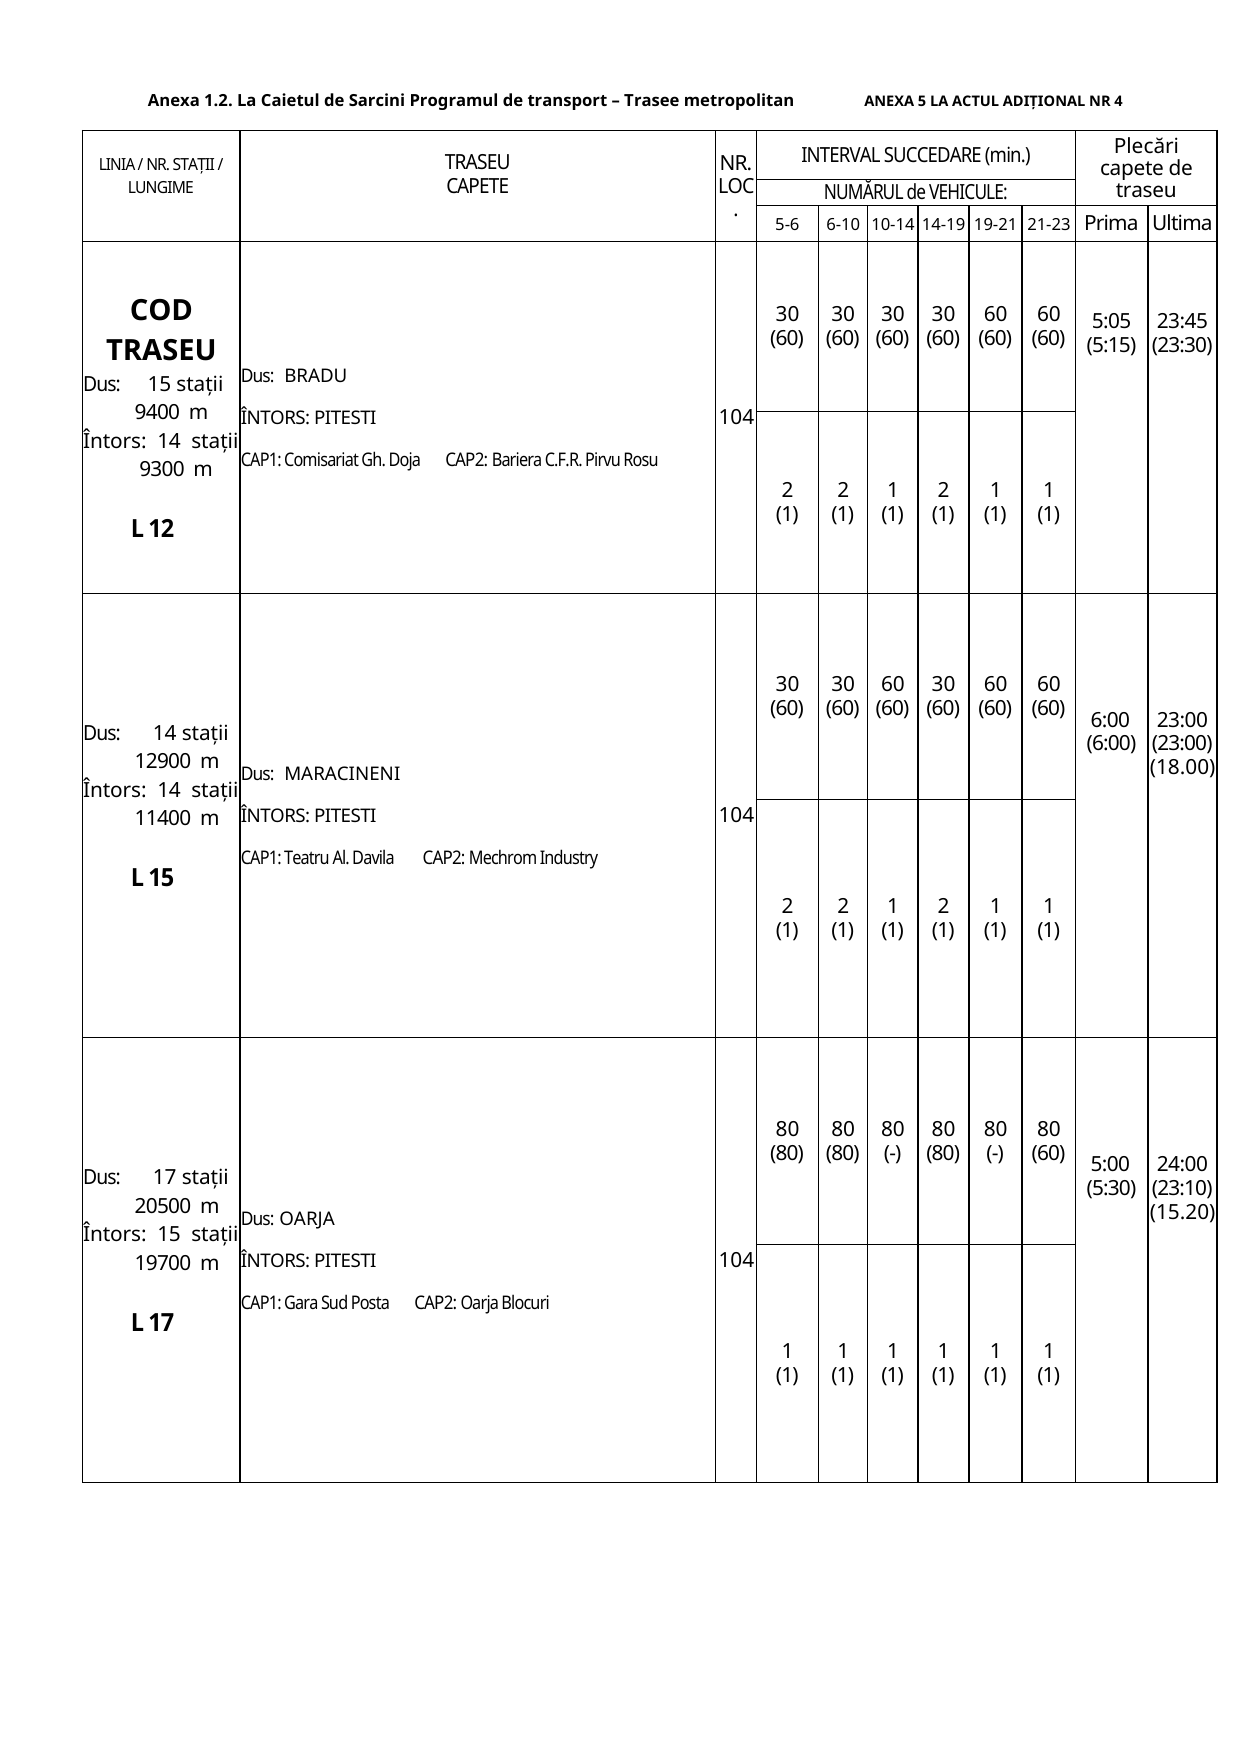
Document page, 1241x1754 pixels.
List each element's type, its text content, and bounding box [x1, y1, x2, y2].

table_cell 80 (-) [970, 1038, 1021, 1243]
table_cell Dus: BRADU ÎNTORS: PITESTI CAP1: Comisariat Gh. Doja CAP2: Bariera C.F.R. Pirvu Rosu [241, 242, 715, 592]
table_cell 80 (80) [919, 1038, 968, 1243]
table_cell 6:00 (6:00) [1076, 594, 1147, 1037]
table_cell COD TRASEU Dus: 15 stații 9400 m Întors: 14 stații 9300 m L 12 [83, 242, 239, 592]
table_cell 2 (1) [919, 800, 968, 1037]
table_cell 2 (1) [757, 800, 818, 1037]
table_cell 1 (1) [1023, 800, 1075, 1037]
table_cell Dus: 17 stații 20500 m Întors: 15 stații 19700 m L 17 [83, 1038, 239, 1482]
table_cell 80 (80) [757, 1038, 818, 1243]
table_cell 19-21 [970, 206, 1021, 241]
table_cell 60 (60) [1023, 594, 1075, 799]
text Anexa 1.2. La Caietul de Sarcini Programul de transport – Trasee metropolitan ANEXA 5 LA ACTUL ADIȚIONAL NR 4 [148, 89, 1152, 111]
table_cell 1 (1) [1023, 412, 1075, 592]
table_cell 5:00 (5:30) [1076, 1038, 1147, 1482]
table_cell 2 (1) [819, 800, 867, 1037]
table_cell 1 (1) [970, 412, 1021, 592]
table_cell 30 (60) [919, 242, 968, 411]
table_header LINIA / NR. STAȚII / LUNGIME [83, 131, 239, 241]
table_cell 60 (60) [868, 594, 917, 799]
table_cell 80 (80) [819, 1038, 867, 1243]
table_cell 104 [716, 1038, 756, 1482]
table_cell 24:00 (23:10) (15.20) [1149, 1038, 1216, 1482]
table_cell 1 (1) [819, 1245, 867, 1482]
table_cell 2 (1) [919, 412, 968, 592]
table_cell 60 (60) [1023, 242, 1075, 411]
table_header INTERVAL SUCCEDARE (min.) [757, 131, 1075, 179]
table_cell Dus: OARJA ÎNTORS: PITESTI CAP1: Gara Sud Posta CAP2: Oarja Blocuri [241, 1038, 715, 1482]
table_cell 30 (60) [919, 594, 968, 799]
table_cell 1 (1) [868, 800, 917, 1037]
table_cell Prima [1076, 206, 1147, 241]
table_header Plecări capete de traseu [1076, 131, 1216, 205]
table_cell Ultima [1149, 206, 1216, 241]
table_cell 30 (60) [819, 242, 867, 411]
table_cell 1 (1) [868, 412, 917, 592]
table_cell 80 (-) [868, 1038, 917, 1243]
table_cell 104 [716, 242, 756, 592]
table_cell 60 (60) [970, 242, 1021, 411]
table_cell 1 (1) [970, 800, 1021, 1037]
table_cell 1 (1) [868, 1245, 917, 1482]
table_cell 30 (60) [868, 242, 917, 411]
table_cell 80 (60) [1023, 1038, 1075, 1243]
table_cell 1 (1) [919, 1245, 968, 1482]
table_cell Dus: 14 stații 12900 m Întors: 14 stații 11400 m L 15 [83, 594, 239, 1037]
table_cell Dus: MARACINENI ÎNTORS: PITESTI CAP1: Teatru Al. Davila CAP2: Mechrom Industry [241, 594, 715, 1037]
table_cell 2 (1) [819, 412, 867, 592]
table_cell 5-6 [757, 206, 818, 241]
table_cell 10-14 [868, 206, 917, 241]
table_cell 2 (1) [757, 412, 818, 592]
table_cell 14-19 [919, 206, 968, 241]
table_cell 5:05 (5:15) [1076, 242, 1147, 592]
table_cell 6-10 [819, 206, 867, 241]
table_cell 1 (1) [1023, 1245, 1075, 1482]
table_cell 60 (60) [970, 594, 1021, 799]
table_cell 30 (60) [757, 594, 818, 799]
table_cell 1 (1) [757, 1245, 818, 1482]
table_cell 21-23 [1023, 206, 1075, 241]
table_header TRASEU CAPETE [241, 131, 715, 241]
table_cell NUMĂRUL de VEHICULE: [757, 180, 1075, 205]
table_header NR. LOC. [716, 131, 756, 241]
table_cell 23:45 (23:30) [1149, 242, 1216, 592]
table_cell 1 (1) [970, 1245, 1021, 1482]
table_cell 104 [716, 594, 756, 1037]
table_cell 30 (60) [819, 594, 867, 799]
table_cell 30 (60) [757, 242, 818, 411]
table_cell 23:00 (23:00) (18.00) [1149, 594, 1216, 1037]
